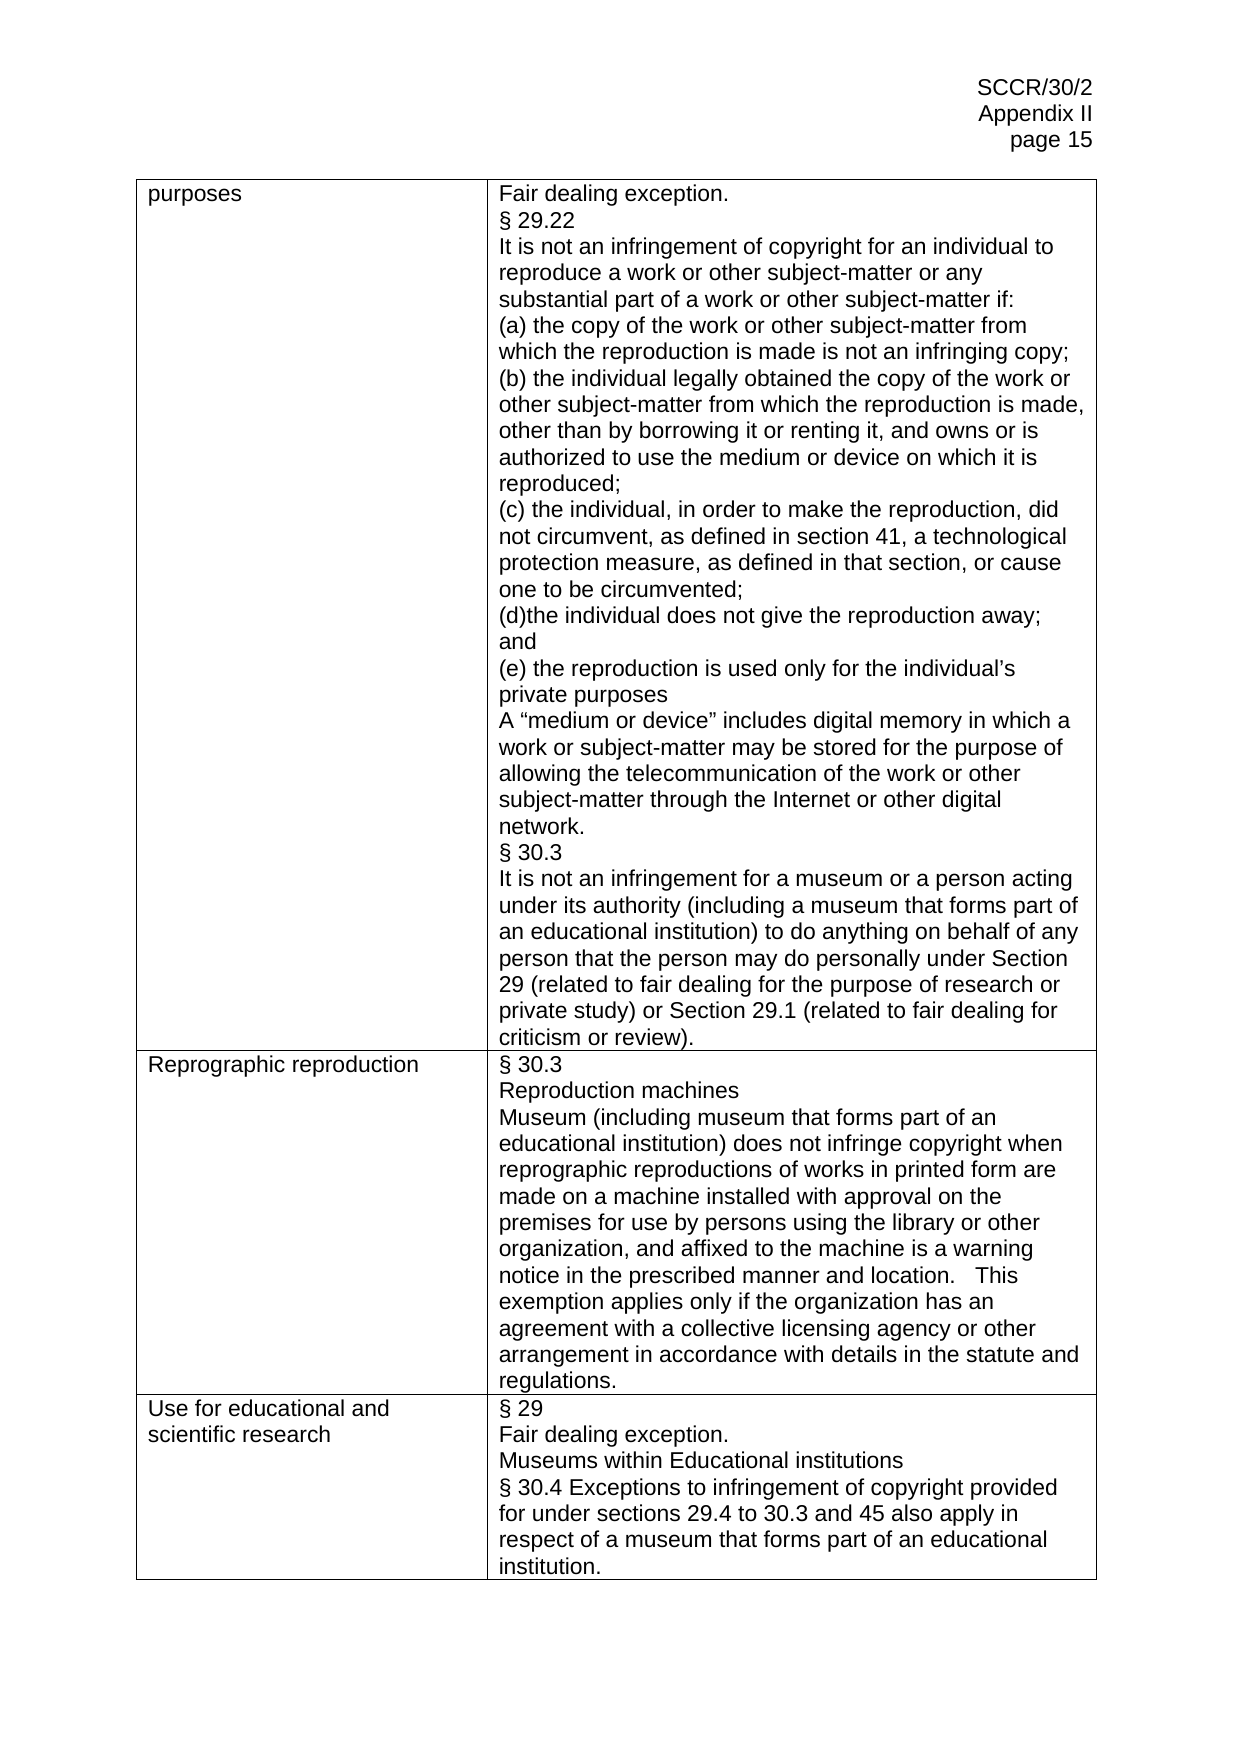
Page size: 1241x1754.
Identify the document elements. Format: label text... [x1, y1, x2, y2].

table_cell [137, 1395, 487, 1579]
table_cell Reprographic reproduction [137, 1051, 487, 1393]
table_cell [137, 180, 487, 1050]
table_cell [488, 1395, 1096, 1579]
table_cell § 30.3 Reproduction machines Museum (including museum that forms part of an educational institution) does not infringe copyright when reprographic reproductions of works in printed form are made on a machine installed with approval on the premises for use by persons using the library or other organization, and affixed to the machine is a warning notice in the prescribed manner and location. This exemption applies only if the organization has an agreement with a collective licensing agency or other arrangement in accordance with details in the statute and regulations. [488, 1051, 1096, 1393]
